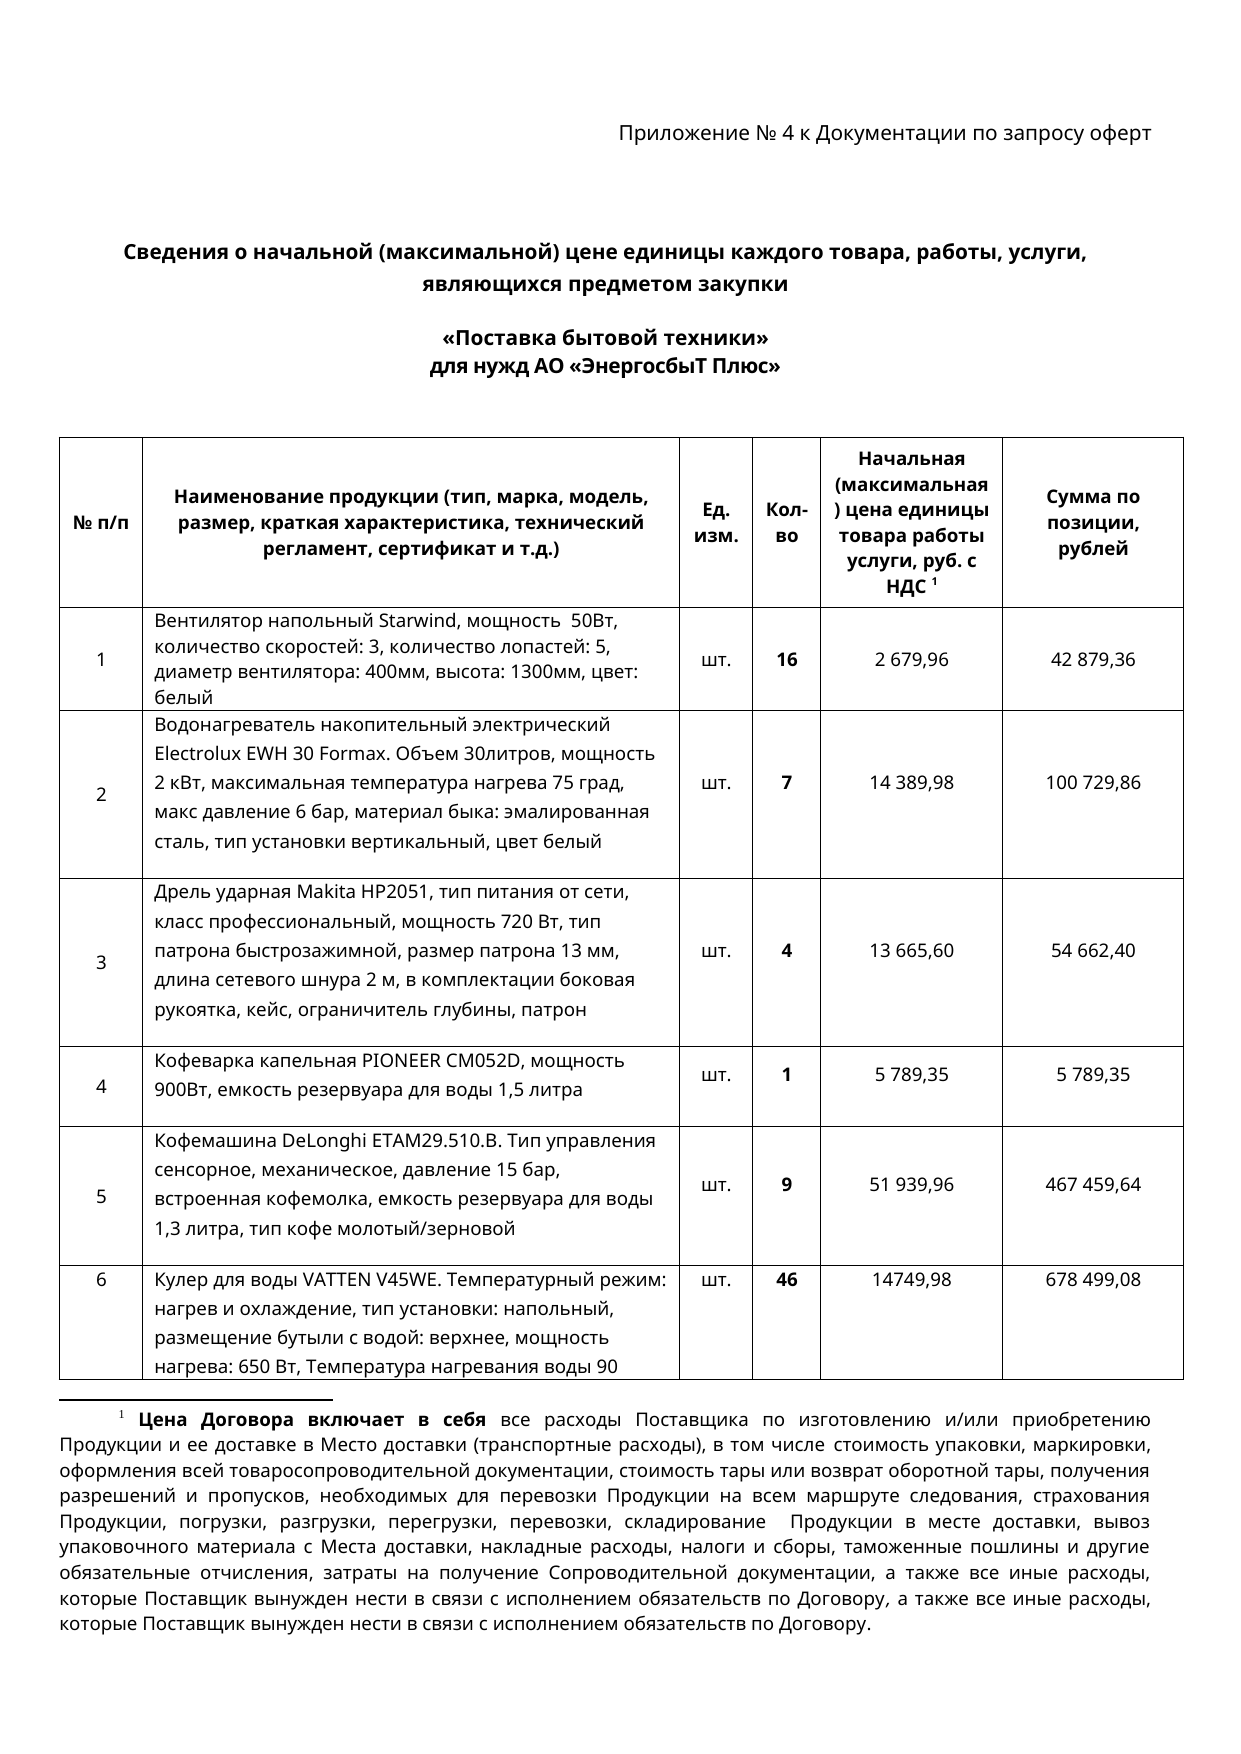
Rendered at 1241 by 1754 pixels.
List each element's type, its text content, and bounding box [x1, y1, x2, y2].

table_cell 46 [753, 1266, 820, 1379]
table_cell 5 [60, 1127, 142, 1265]
text «Поставка бытовой техники» [59, 323, 1152, 351]
table_cell 4 [60, 1047, 142, 1126]
table_cell 4 [753, 879, 820, 1046]
table_cell шт. [680, 1047, 752, 1126]
list Приложение № 4 к Документации по запросу оферт [134, 118, 1152, 147]
table_header Ед. изм. [680, 438, 752, 607]
table_cell 51 939,96 [821, 1127, 1002, 1265]
table_cell 9 [753, 1127, 820, 1265]
table_header № п/п [60, 438, 142, 607]
table_cell 14749,98 [821, 1266, 1002, 1379]
table_cell шт. [680, 879, 752, 1046]
table_cell Водонагреватель накопительный электрический Electrolux EWH 30 Formax. Объем 30литров, мощность 2 кВт, максимальная температура нагрева 75 град, макс давление 6 бар, материал быка: эмалированная сталь, тип установки вертикальный, цвет белый [143, 711, 679, 878]
table_cell 678 499,08 [1003, 1266, 1183, 1379]
table_cell шт. [680, 1266, 752, 1379]
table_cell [143, 1266, 679, 1379]
table_header Наименование продукции (тип, марка, модель, размер, краткая характеристика, технический регламент, сертификат и т.д.) [143, 438, 679, 607]
table_cell 54 662,40 [1003, 879, 1183, 1046]
table_cell 7 [753, 711, 820, 878]
table_cell Кофемашина DeLonghi ETAM29.510.B. Тип управления сенсорное, механическое, давление 15 бар, встроенная кофемолка, емкость резервуара для воды 1,3 литра, тип кофе молотый/зерновой [143, 1127, 679, 1265]
table_cell Вентилятор напольный Starwind, мощность 50Вт, количество скоростей: 3, количество лопастей: 5, диаметр вентилятора: 400мм, высота: 1300мм, цвет: белый [143, 608, 679, 710]
table_cell 6 [60, 1266, 142, 1379]
table_cell Кофеварка капельная PIONEER CM052D, мощность 900Вт, емкость резервуара для воды 1,5 литра [143, 1047, 679, 1126]
table_cell 5 789,35 [1003, 1047, 1183, 1126]
table_cell 14 389,98 [821, 711, 1002, 878]
table_cell шт. [680, 1127, 752, 1265]
text Сведения о начальной (максимальной) цене единицы каждого товара, работы, услуги, являющихся предметом закупки [59, 237, 1152, 298]
table_cell шт. [680, 711, 752, 878]
table_cell 2 679,96 [821, 608, 1002, 710]
table_cell 13 665,60 [821, 879, 1002, 1046]
text для нужд АО «ЭнергосбыТ Плюс» [59, 351, 1152, 380]
table_header Сумма по позиции, рублей [1003, 438, 1183, 607]
table_header Начальная (максимальная) цена единицы товара работы услуги, руб. с НДС [821, 438, 1002, 607]
table_cell 5 789,35 [821, 1047, 1002, 1126]
table_cell 16 [753, 608, 820, 710]
table_cell шт. [680, 608, 752, 710]
table_cell 42 879,36 [1003, 608, 1183, 710]
table_cell 2 [60, 711, 142, 878]
table_cell 467 459,64 [1003, 1127, 1183, 1265]
table_cell 3 [60, 879, 142, 1046]
table_cell 100 729,86 [1003, 711, 1183, 878]
table_header Кол-во [753, 438, 820, 607]
table_cell 1 [753, 1047, 820, 1126]
table_cell 1 [60, 608, 142, 710]
table_cell Дрель ударная Makita HP2051, тип питания от сети, класс профессиональный, мощность 720 Вт, тип патрона быстрозажимной, размер патрона 13 мм, длина сетевого шнура 2 м, в комплектации боковая рукоятка, кейс, ограничитель глубины, патрон [143, 879, 679, 1046]
